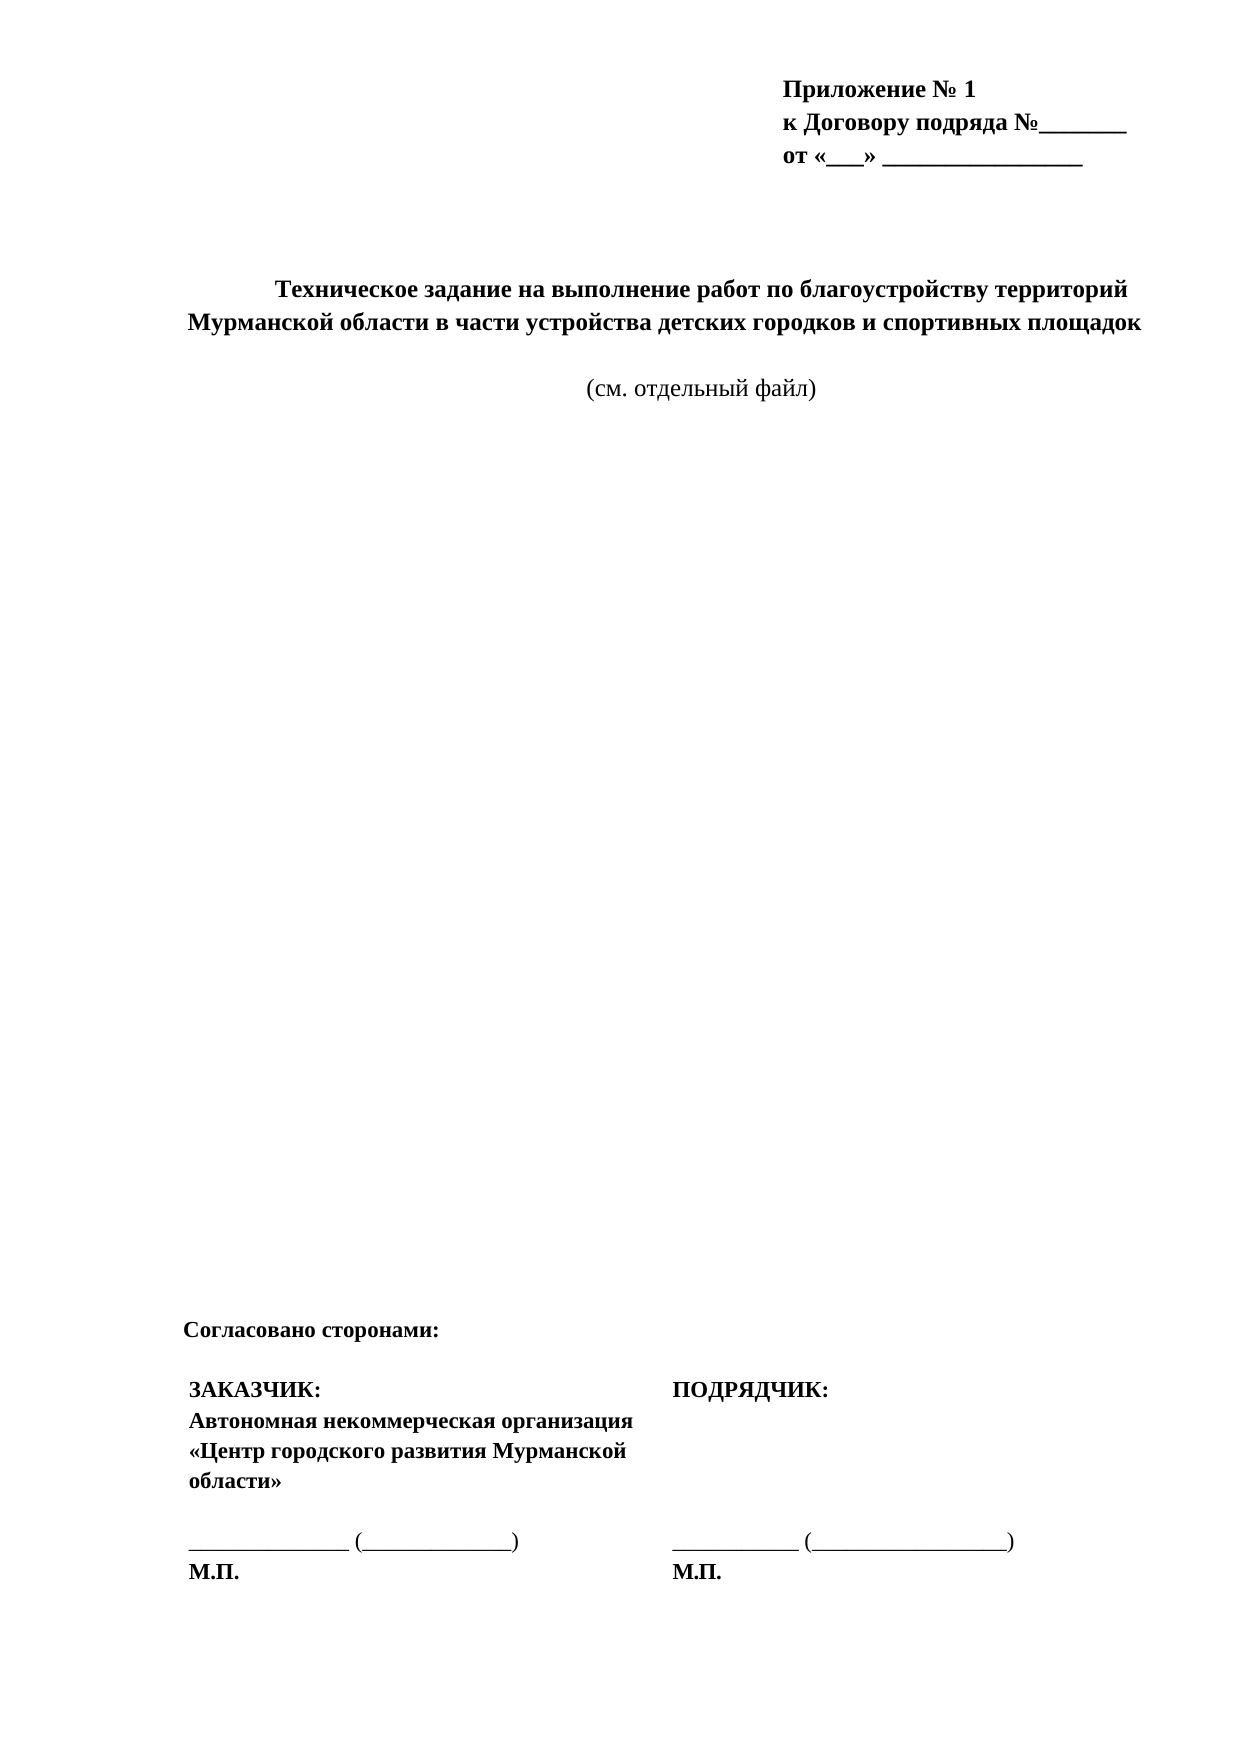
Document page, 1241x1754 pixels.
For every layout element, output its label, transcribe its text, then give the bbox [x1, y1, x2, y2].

text к Договору подряда №_______ [783, 107, 1152, 136]
table_header ПОДРЯДЧИК: ___________ (_________________) М.П. [661, 1376, 1152, 1588]
text Приложение № 1 [783, 74, 1152, 103]
table_header ЗАКАЗЧИК: Автономная некоммерческая организация «Центр городского развития Мурманской области» ______________ (_____________) М.П. [177, 1376, 661, 1588]
text Согласовано сторонами: [177, 1316, 1152, 1342]
text (см. отдельный файл) [177, 373, 1152, 402]
text от «___» ________________ [783, 140, 1152, 169]
text Техническое задание на выполнение работ по благоустройству территорий Мурманской области в части устройства детских городков и спортивных площадок [177, 274, 1152, 336]
